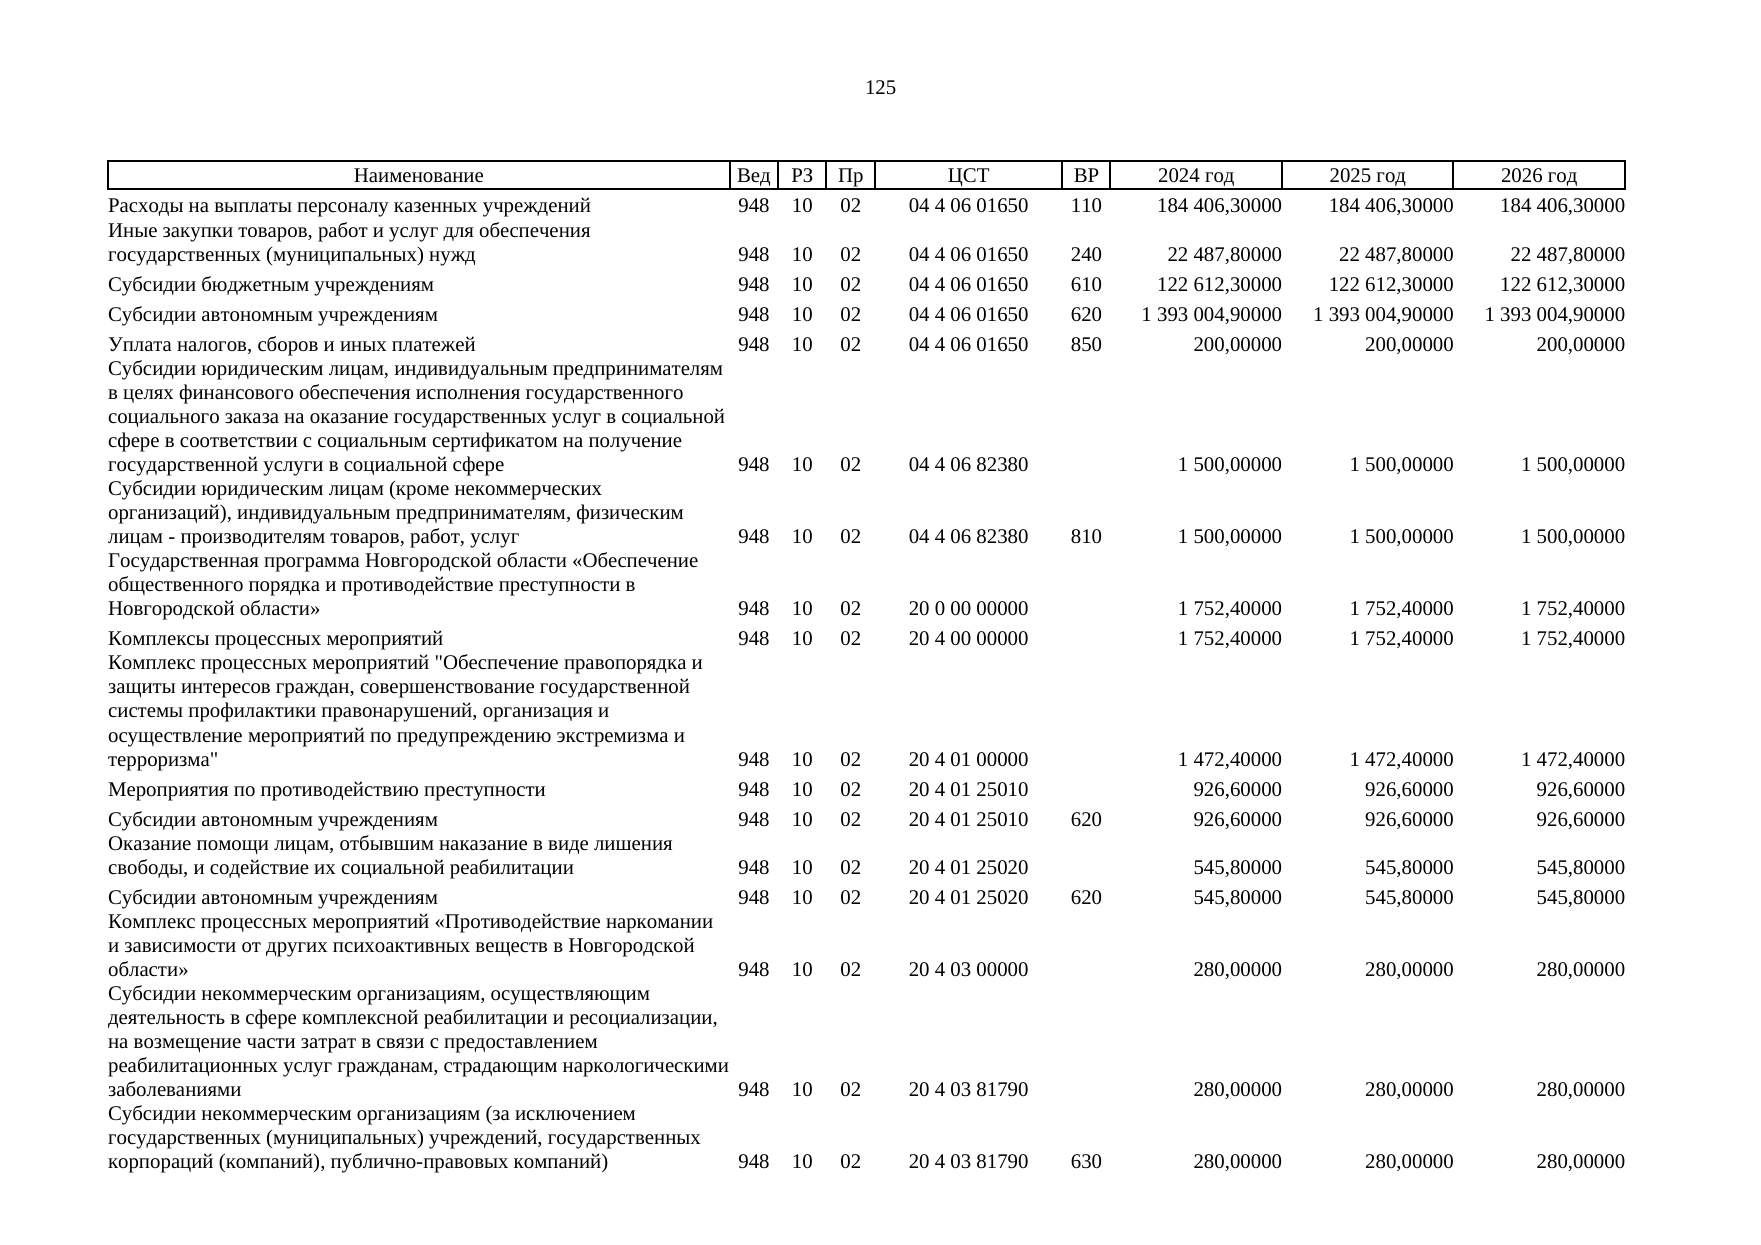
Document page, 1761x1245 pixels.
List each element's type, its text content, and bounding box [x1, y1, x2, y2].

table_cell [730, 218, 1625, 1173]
table_header Пр [827, 162, 874, 187]
table_header 2025 год [1283, 162, 1452, 187]
table_header 2026 год [1454, 162, 1624, 187]
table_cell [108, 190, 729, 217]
table_header РЗ [779, 162, 825, 187]
table_header ВР [1063, 162, 1109, 187]
table_header 2024 год [1111, 162, 1281, 187]
table_header ЦСТ [876, 162, 1061, 187]
table_header Наименование [109, 162, 729, 187]
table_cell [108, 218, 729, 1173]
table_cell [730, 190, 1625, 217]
table_header Вед [731, 162, 777, 187]
